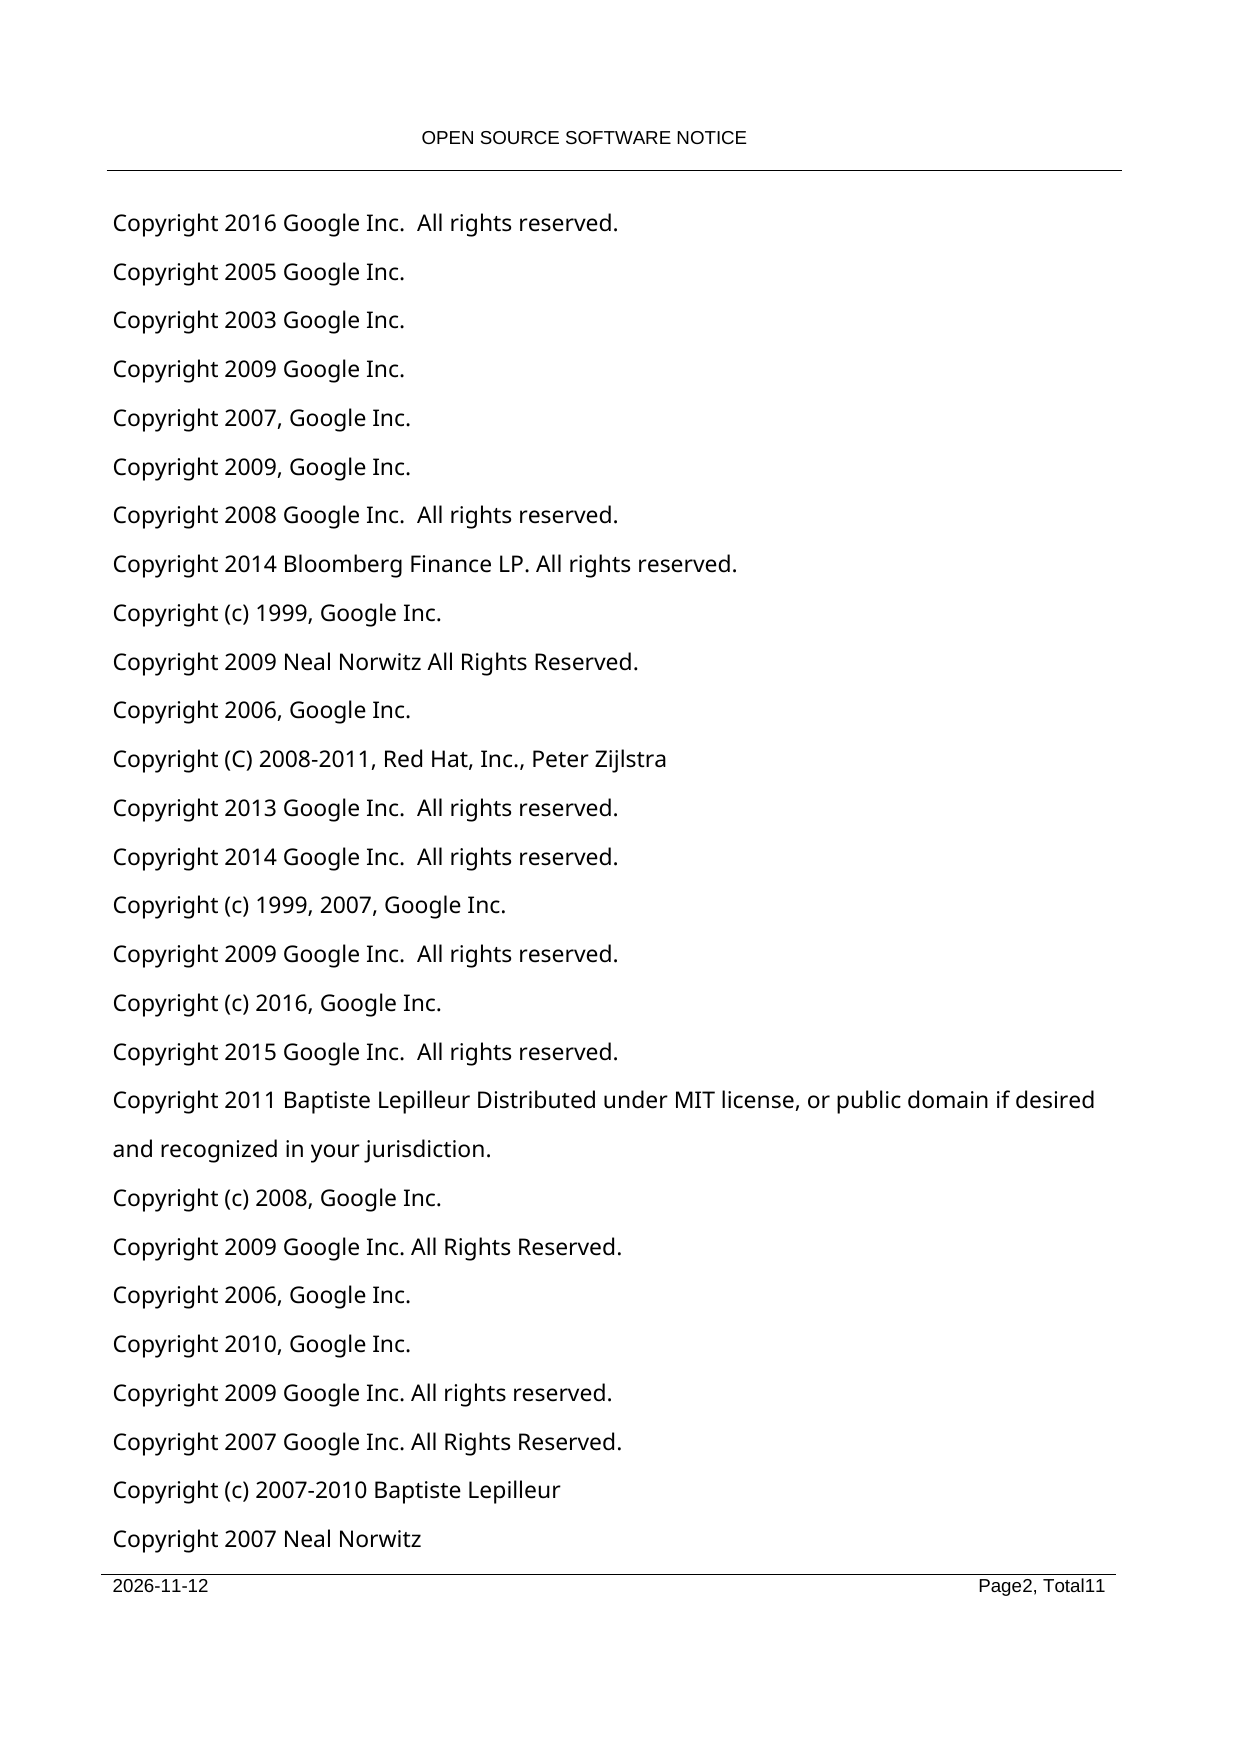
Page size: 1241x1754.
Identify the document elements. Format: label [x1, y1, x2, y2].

text [112, 206, 1128, 1555]
